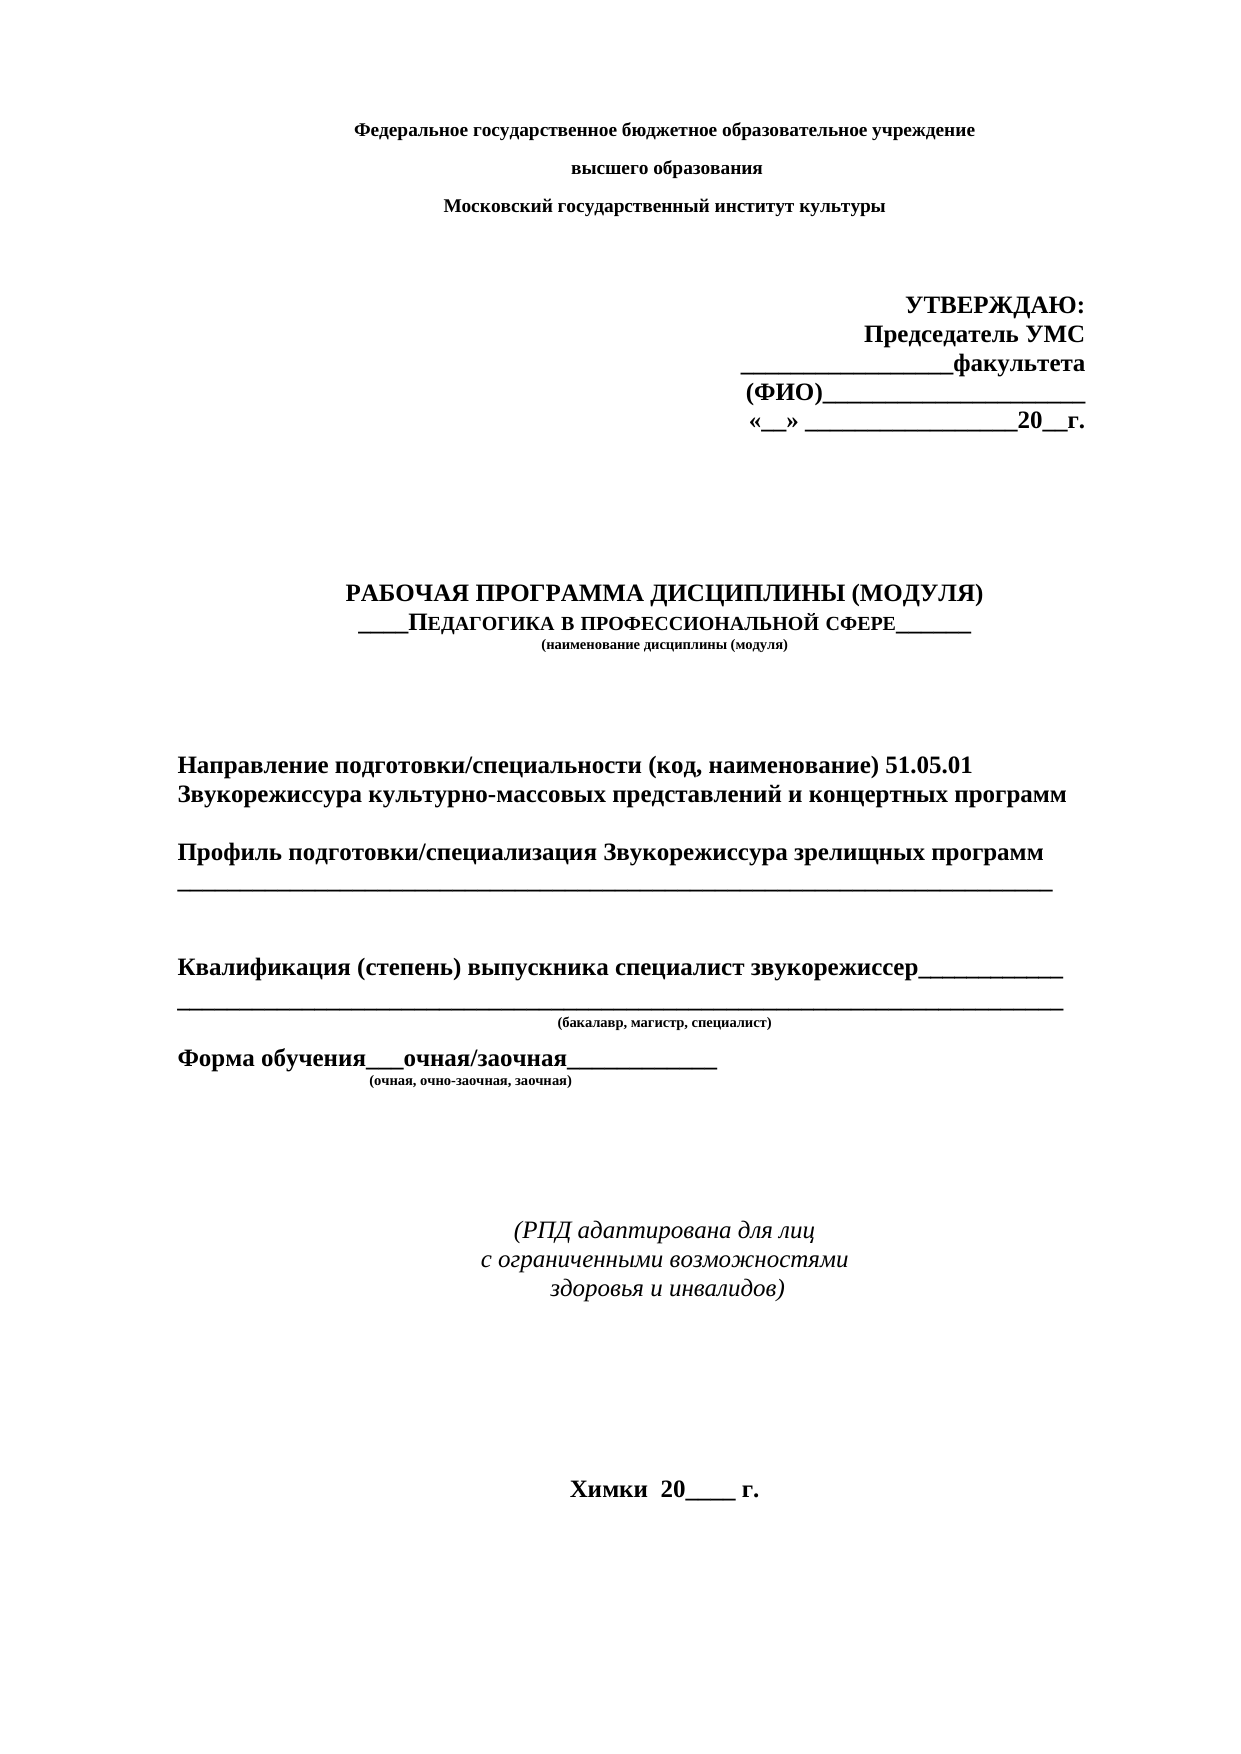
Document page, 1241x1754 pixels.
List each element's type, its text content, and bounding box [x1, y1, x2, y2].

text Направление подготовки/специальности (код, наименование) 51.05.01 Звукорежиссура культурно-массовых представлений и концертных программ [177, 751, 1152, 808]
text с ограниченными возможностями [177, 1244, 1152, 1273]
text Федеральное государственное бюджетное образовательное учреждение [177, 118, 1152, 156]
text Форма обучения___очная/заочная____________ [177, 1043, 1152, 1072]
text высшего образования [177, 156, 1152, 195]
text Профиль подготовки/специализация Звукорежиссура зрелищных программ [177, 837, 1152, 866]
text Квалификация (степень) выпускника специалист звукорежиссер [177, 952, 1152, 981]
text (бакалавр, магистр, специалист) [177, 1014, 1152, 1043]
text Химки 20____ г. [162, 1474, 1152, 1503]
text здоровья и инвалидов) [177, 1273, 1152, 1302]
text Московский государственный институт культуры [177, 195, 1152, 233]
text РАБОЧАЯ ПРОГРАММА ДИСЦИПЛИНЫ (МОДУЛЯ) ____Педагогика в профессиональной сфере______ (наименование дисциплины (модуля) [177, 578, 1152, 664]
text ______________________________________________________________________ [177, 866, 1152, 894]
text (РПД адаптирована для лиц [177, 1215, 1152, 1244]
table_header УТВЕРЖДАЮ: Председатель УМС _________________факультета (ФИО)_____________________ «__» _________________20__г. [653, 291, 1096, 434]
text (очная, очно-заочная, заочная) [177, 1072, 1152, 1100]
